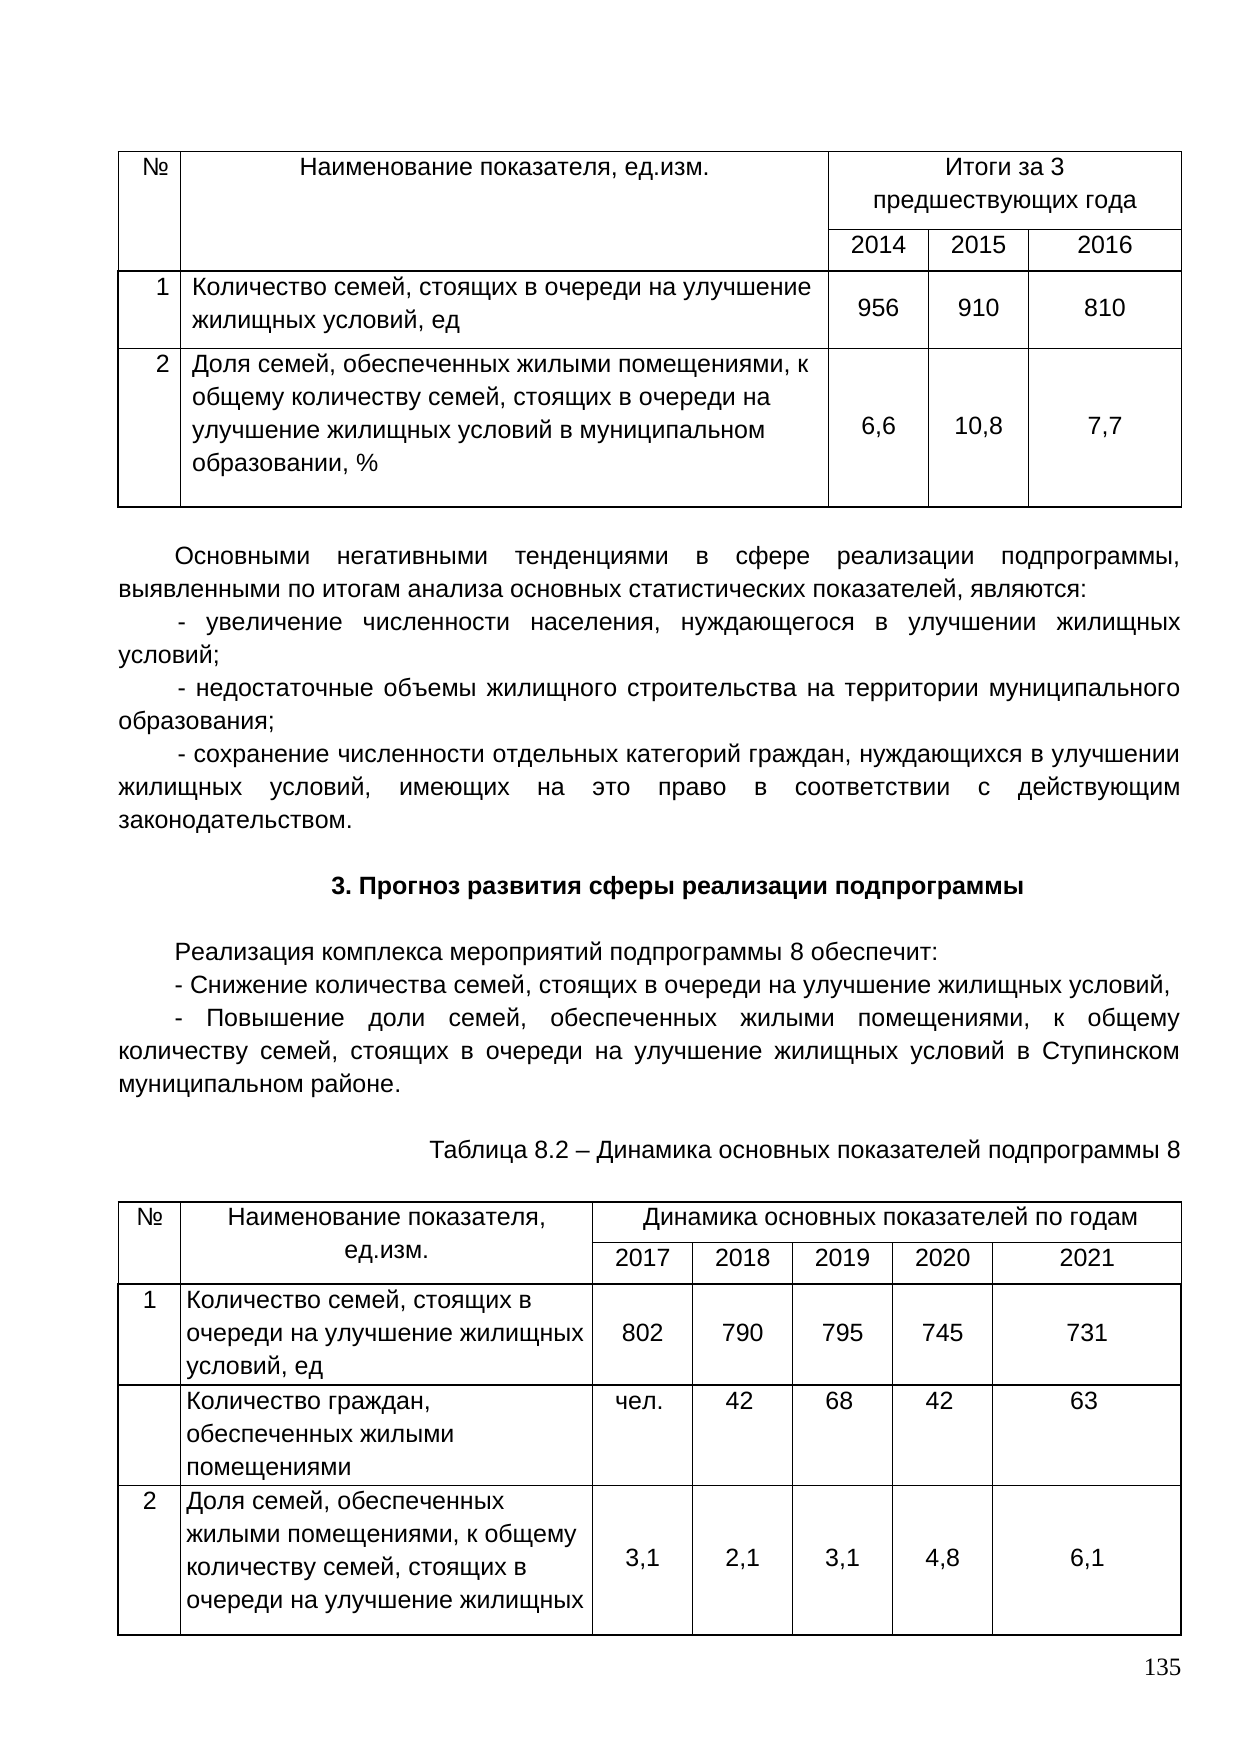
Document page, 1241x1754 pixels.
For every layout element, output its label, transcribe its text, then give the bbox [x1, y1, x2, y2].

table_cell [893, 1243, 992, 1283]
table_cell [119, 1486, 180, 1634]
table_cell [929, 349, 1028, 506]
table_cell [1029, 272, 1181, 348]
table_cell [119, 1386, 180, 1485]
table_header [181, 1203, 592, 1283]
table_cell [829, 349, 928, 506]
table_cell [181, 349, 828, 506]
text Таблица 8.2 – Динамика основных показателей подпрограммы 8 [118, 1135, 1181, 1164]
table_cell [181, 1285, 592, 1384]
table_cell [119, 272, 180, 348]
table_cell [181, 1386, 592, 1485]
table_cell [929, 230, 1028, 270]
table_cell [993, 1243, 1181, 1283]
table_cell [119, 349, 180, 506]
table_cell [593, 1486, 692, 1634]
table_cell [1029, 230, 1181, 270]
text - недостаточные объемы жилищного строительства на территории муниципального образования; [118, 673, 1181, 735]
text Реализация комплекса мероприятий подпрограммы 8 обеспечит: [118, 937, 1181, 966]
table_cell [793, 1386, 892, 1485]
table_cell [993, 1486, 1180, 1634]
text - сохранение численности отдельных категорий граждан, нуждающихся в улучшении жилищных условий, имеющих на это право в соответствии с действующим законодательством. [118, 739, 1181, 834]
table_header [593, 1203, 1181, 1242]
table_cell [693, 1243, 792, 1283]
text - увеличение численности населения, нуждающегося в улучшении жилищных условий; [118, 607, 1181, 669]
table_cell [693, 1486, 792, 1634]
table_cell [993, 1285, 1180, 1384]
text - Снижение количества семей, стоящих в очереди на улучшение жилищных условий, [118, 970, 1181, 999]
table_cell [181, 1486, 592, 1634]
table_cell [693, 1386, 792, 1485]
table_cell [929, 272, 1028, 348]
text 3. Прогноз развития сферы реализации подпрограммы [118, 871, 1181, 900]
text Основными негативными тенденциями в сфере реализации подпрограммы, выявленными по итогам анализа основных статистических показателей, являются: [118, 541, 1181, 603]
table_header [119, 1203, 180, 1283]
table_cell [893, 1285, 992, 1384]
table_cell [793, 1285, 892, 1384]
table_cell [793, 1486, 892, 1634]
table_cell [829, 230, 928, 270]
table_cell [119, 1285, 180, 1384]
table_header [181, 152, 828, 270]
text - Повышение доли семей, обеспеченных жилыми помещениями, к общему количеству семей, стоящих в очереди на улучшение жилищных условий в Ступинском муниципальном районе. [118, 1003, 1181, 1098]
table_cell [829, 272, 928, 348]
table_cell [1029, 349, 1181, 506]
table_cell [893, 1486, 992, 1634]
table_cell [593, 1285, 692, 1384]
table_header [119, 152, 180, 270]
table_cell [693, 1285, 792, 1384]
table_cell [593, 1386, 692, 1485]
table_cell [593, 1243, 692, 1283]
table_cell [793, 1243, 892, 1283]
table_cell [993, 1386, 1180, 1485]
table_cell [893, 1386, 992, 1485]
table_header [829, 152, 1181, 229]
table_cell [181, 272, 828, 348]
